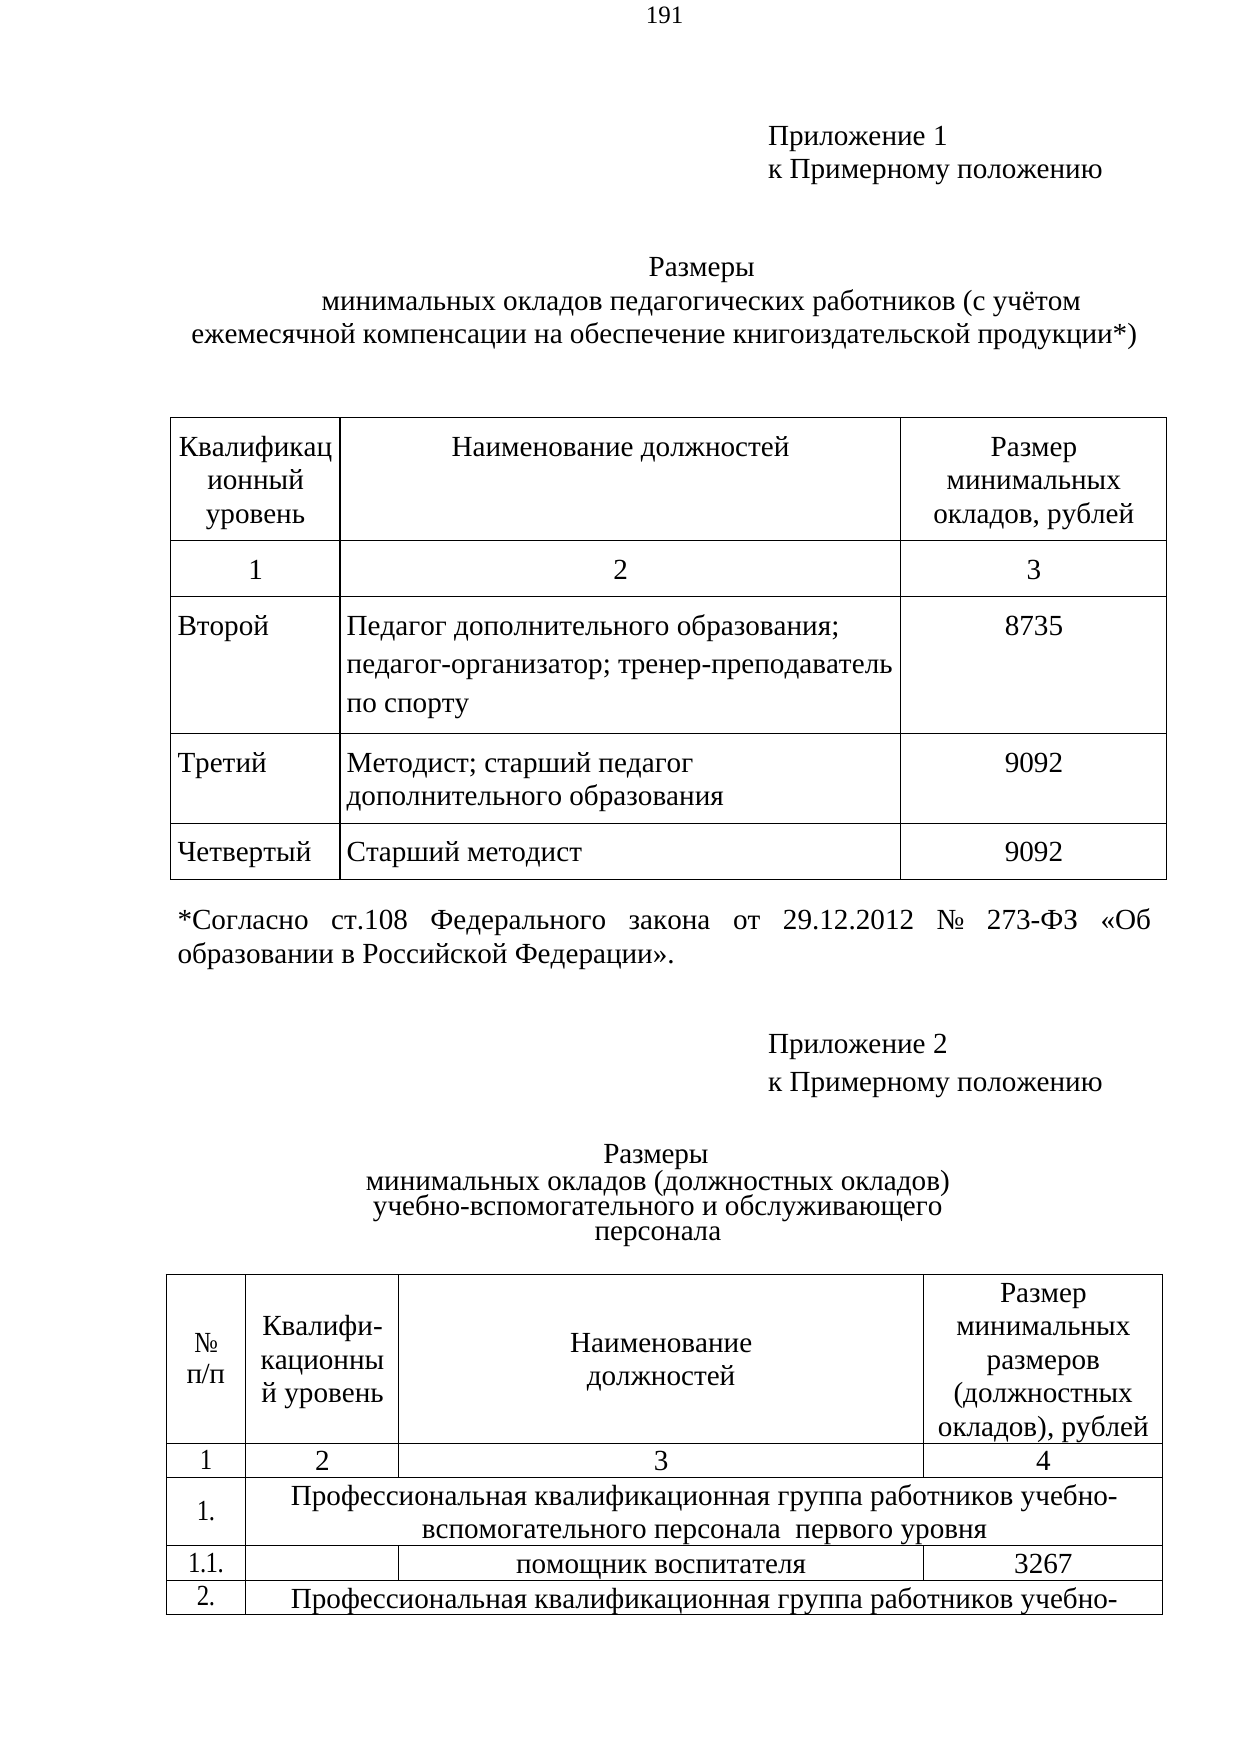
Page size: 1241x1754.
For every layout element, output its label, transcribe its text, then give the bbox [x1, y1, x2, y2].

text к Примерному положению [768, 1064, 1152, 1098]
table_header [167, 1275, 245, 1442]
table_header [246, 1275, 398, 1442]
text Приложение 1 [768, 118, 1152, 152]
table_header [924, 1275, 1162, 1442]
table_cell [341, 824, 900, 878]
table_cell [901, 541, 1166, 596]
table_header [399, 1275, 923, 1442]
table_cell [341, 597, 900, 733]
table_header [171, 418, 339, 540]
text к Примерному положению [768, 152, 1152, 185]
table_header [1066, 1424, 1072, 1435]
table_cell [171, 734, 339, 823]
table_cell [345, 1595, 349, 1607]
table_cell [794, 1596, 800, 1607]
text минимальных окладов педагогических работников (с учётом ежемесячной компенсации на обеспечение книгоиздательской продукции*) [177, 283, 1152, 350]
text *Согласно ст.108 Федерального закона от 29.12.2012 № 273-ФЗ «Об образовании в Российской Федерации». [177, 902, 1152, 969]
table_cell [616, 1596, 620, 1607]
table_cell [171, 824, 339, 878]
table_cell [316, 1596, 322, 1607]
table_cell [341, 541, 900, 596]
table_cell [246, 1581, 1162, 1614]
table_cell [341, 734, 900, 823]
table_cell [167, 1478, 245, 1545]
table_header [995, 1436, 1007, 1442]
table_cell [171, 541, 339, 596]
text Размеры [348, 1137, 963, 1170]
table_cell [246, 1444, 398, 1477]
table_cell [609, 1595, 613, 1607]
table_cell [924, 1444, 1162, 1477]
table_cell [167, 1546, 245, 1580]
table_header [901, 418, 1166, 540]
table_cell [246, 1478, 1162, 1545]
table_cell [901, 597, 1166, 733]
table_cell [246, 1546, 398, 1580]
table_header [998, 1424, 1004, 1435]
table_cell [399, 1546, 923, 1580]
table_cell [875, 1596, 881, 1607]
text минимальных окладов (должностных окладов) учебно-вспомогательного и обслуживающего персонала [353, 1170, 963, 1245]
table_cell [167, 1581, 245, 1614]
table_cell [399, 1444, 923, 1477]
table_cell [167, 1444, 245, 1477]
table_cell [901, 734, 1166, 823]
text Размеры [177, 249, 1152, 283]
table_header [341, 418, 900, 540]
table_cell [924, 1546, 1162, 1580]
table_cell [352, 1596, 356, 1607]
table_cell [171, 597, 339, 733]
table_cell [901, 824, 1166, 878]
text Приложение 2 [768, 1026, 1152, 1059]
